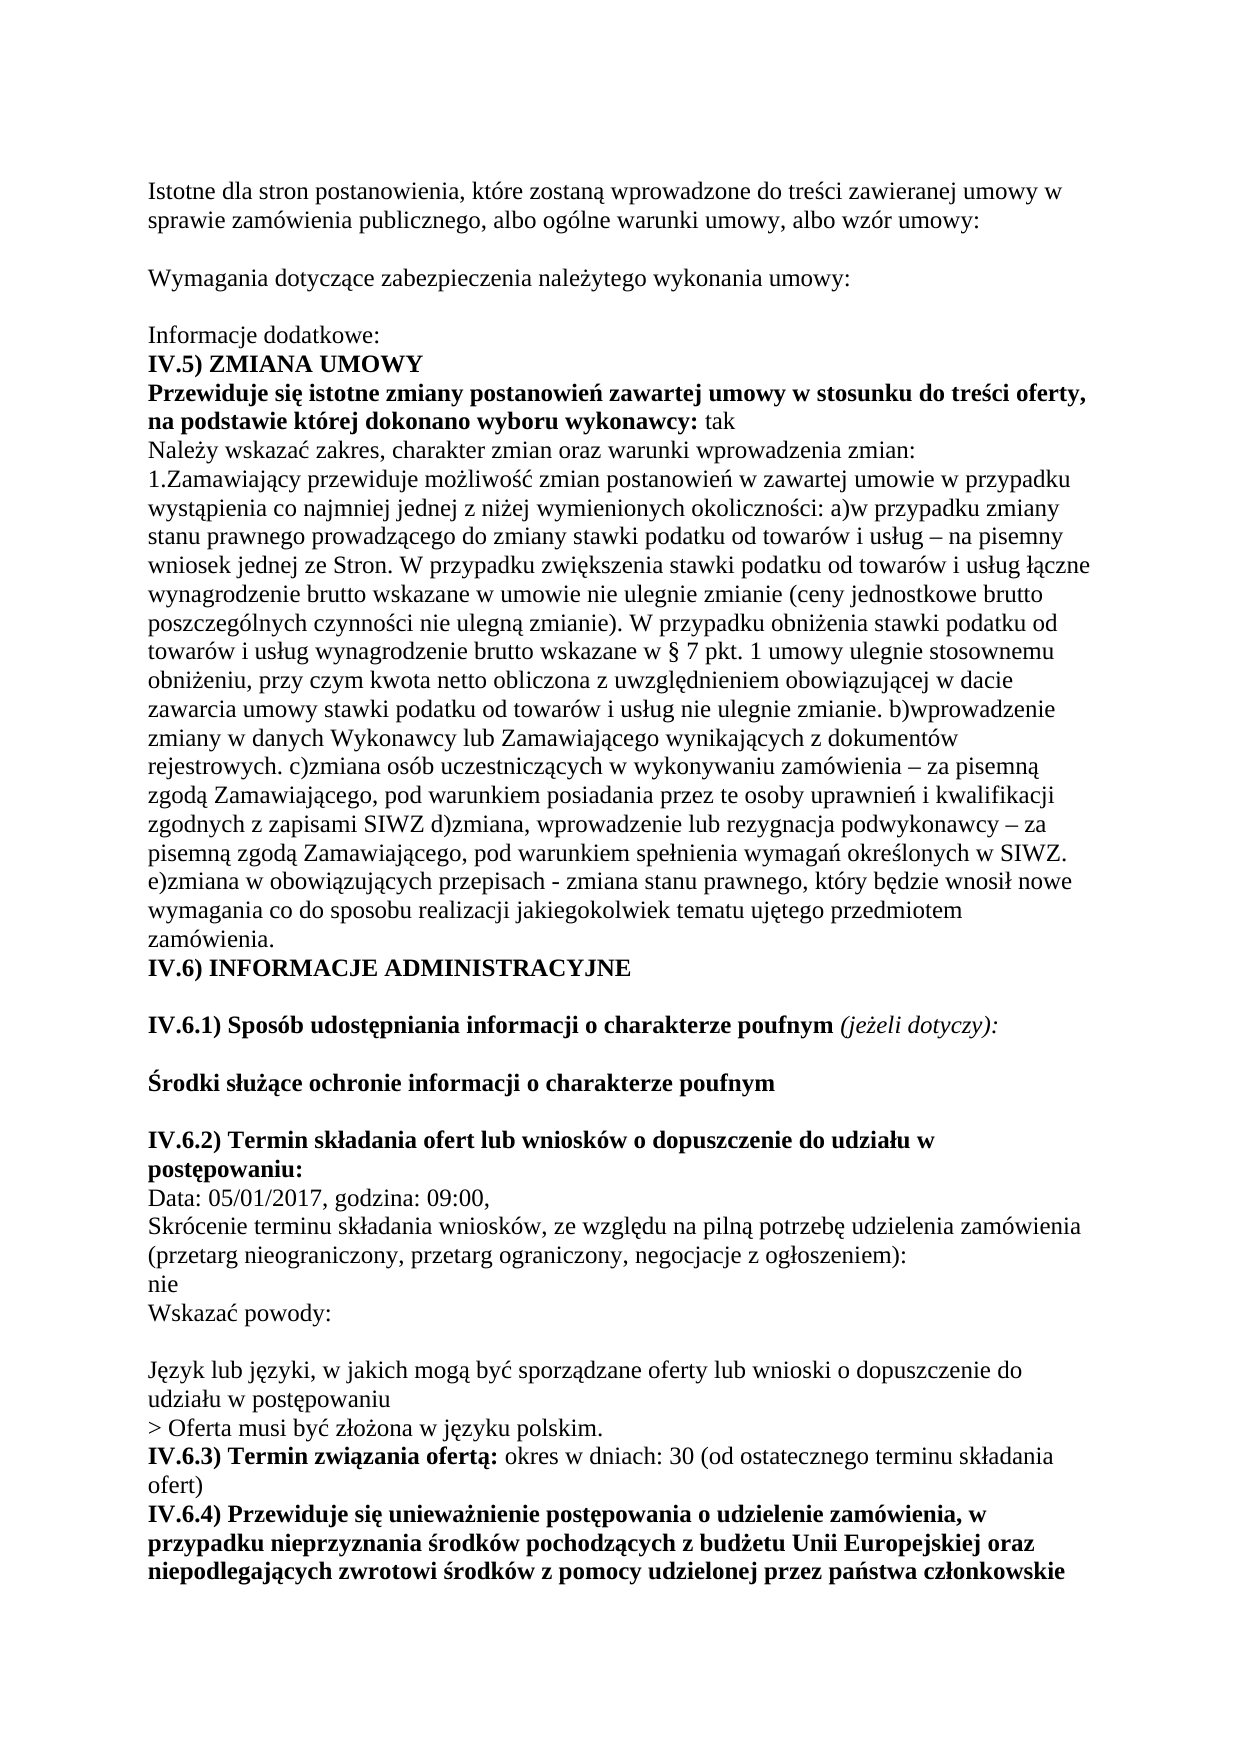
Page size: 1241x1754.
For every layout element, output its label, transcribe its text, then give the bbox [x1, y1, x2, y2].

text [148, 349, 1093, 1585]
text Wymagania dotyczące zabezpieczenia należytego wykonania umowy: [148, 234, 1093, 291]
text Istotne dla stron postanowienia, które zostaną wprowadzone do treści zawieranej umowy w sprawie zamówienia publicznego, albo ogólne warunki umowy, albo wzór umowy: [148, 148, 1093, 234]
text Informacje dodatkowe: [148, 291, 1093, 349]
